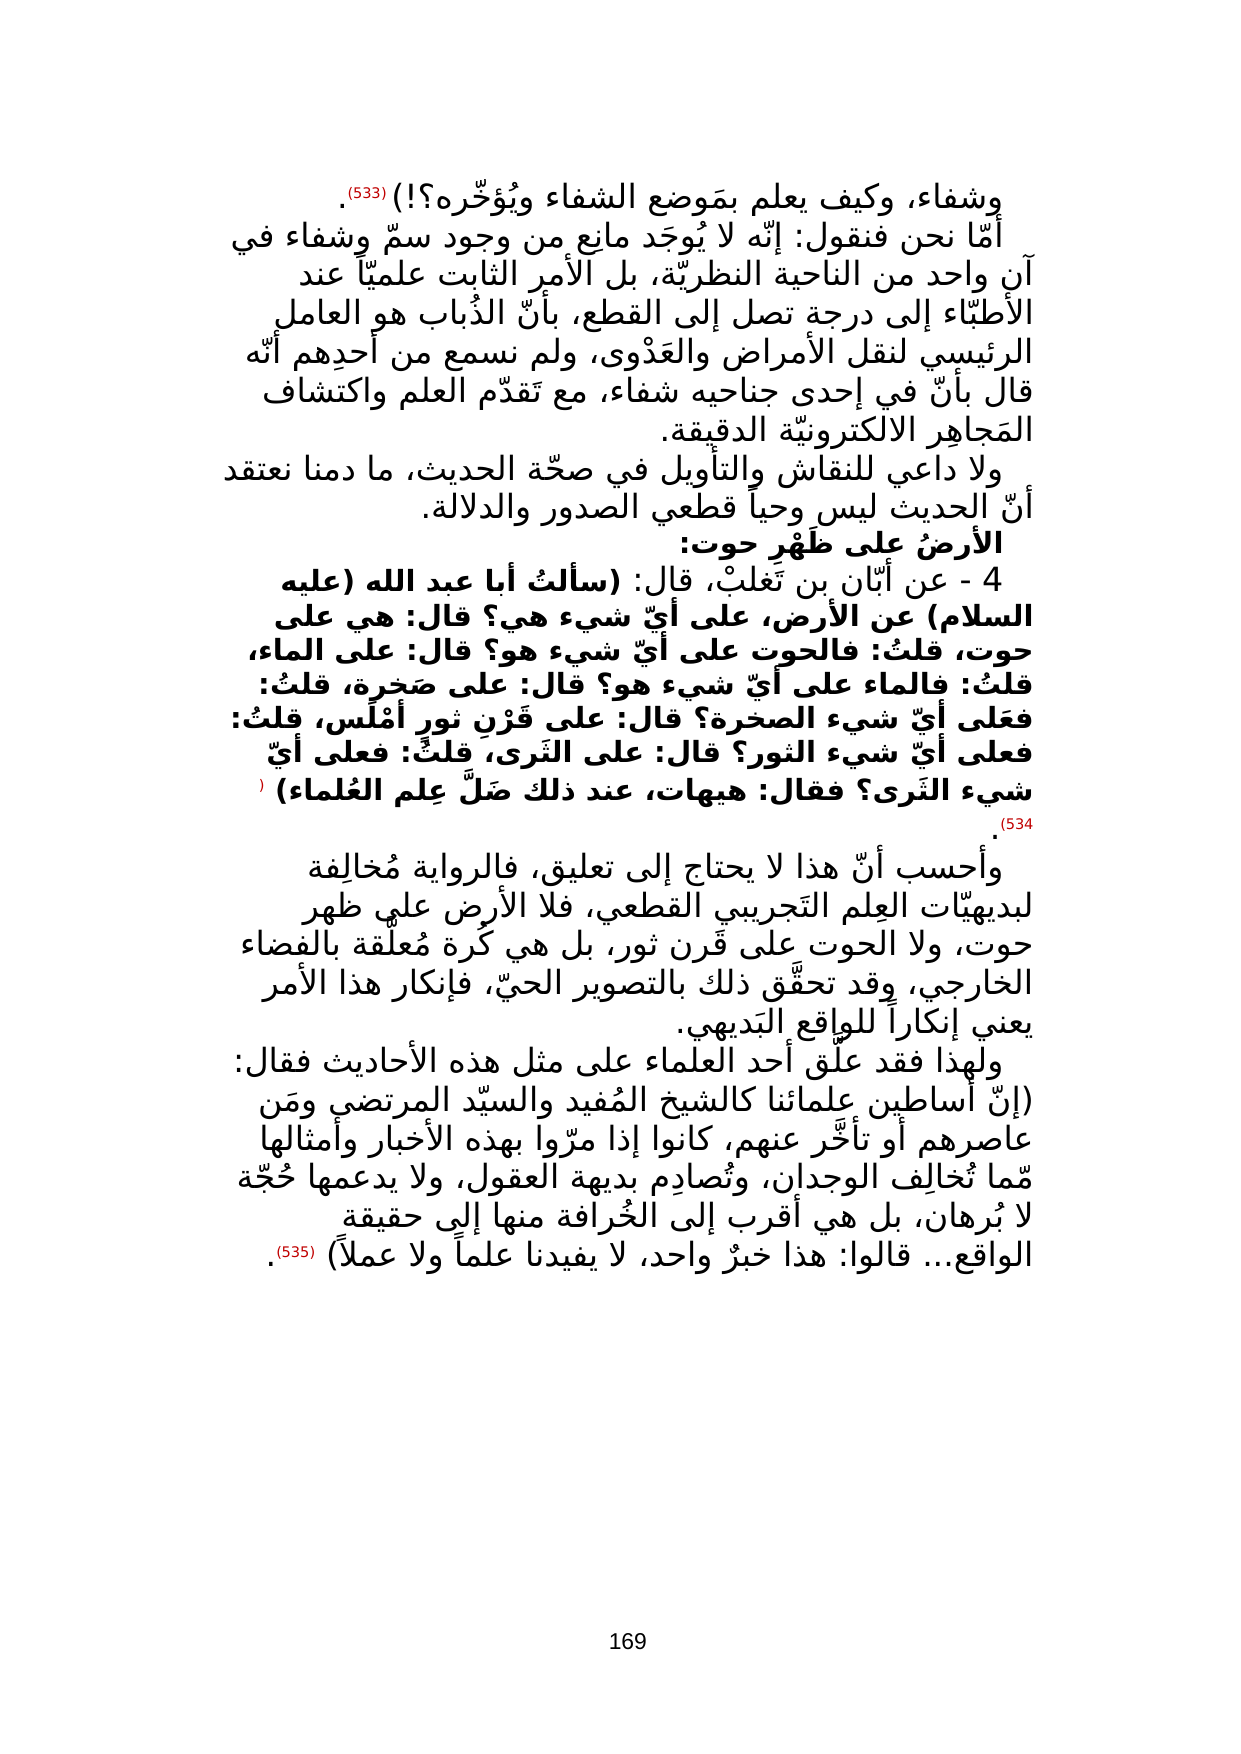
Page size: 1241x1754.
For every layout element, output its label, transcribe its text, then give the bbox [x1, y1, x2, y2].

text ولا داعي للنقاش والتأويل في صحّة الحديث، ما دمنا نعتقد أنّ الحديث ليس وحياً قطعي الصدور والدلالة. [222, 449, 1033, 527]
text أمّا نحن فنقول: إنّه لا يُوجَد مانِع من وجود سمّ وشفاء في آن واحد من الناحية النظريّة، بل الأمر الثابت علميّاً عند الأطبّاء إلى درجة تصل إلى القطع، بأنّ الذُباب هو العامل الرئيسي لنقل الأمراض والعَدْوى، ولم نسمع من أحدِهم أنّه قال بأنّ في إحدى جناحيه شفاء، مع تَقدّم العلم واكتشاف المَجاهِر الالكترونيّة الدقيقة. [222, 216, 1033, 449]
text ولهذا فقد علَّق أحد العلماء على مثل هذه الأحاديث فقال: (إنّ أساطين علمائنا كالشيخ المُفيد والسيّد المرتضى ومَن عاصرهم أو تأخَّر عنهم، كانوا إذا مرّوا بهذه الأخبار وأمثالها مّما تُخالِف الوجدان، وتُصادِم بديهة العقول، ولا يدعمها حُجّة لا بُرهان، بل هي أقرب إلى الخُرافة منها إلى حقيقة الواقع... قالوا: هذا خبرٌ واحد، لا يفيدنا علماً ولا عملاً) (535). [222, 1041, 1033, 1274]
text 4 - عن أبّان بن تَغلبْ، قال: (سألتُ أبا عبد الله (عليه السلام) عن الأرض، على أيّ شي‏ء هي؟ قال: هي على حوت، قلتُ: فالحوت على أيّ شي‏ء هو؟ قال: على الماء، قلتُ: فالماء على أيّ شي‏ء هو؟ قال: على صَخرة، قلتُ: فعَلى أيّ شي‏ء الصخرة؟ قال: على قَرْنِ ثورٍ أمْلَس، قلتُ: فعلى أيّ شي‏ء الثور؟ قال: على الثَرى، قلتُ: فعلى أيّ شي‏ء الثَرى؟ فقال: هيهات، عند ذلك ضَلَّ عِلم العُلماء) (534). [222, 561, 1033, 847]
text وشفاء، وكيف يعلم بمَوضع الشفاء ويُؤخّره؟!) (533). [222, 177, 1033, 216]
text الأرضُ على ظَهْرِ حوت: [222, 527, 1033, 561]
text وأحسب أنّ هذا لا يحتاج إلى تعليق، فالرواية مُخالِفة لبديهيّات العِلم التَجريبي القطعي، فلا الأرض على ظهر حوت، ولا الحوت على قَرن ثور، بل هي كُرة مُعلَّقة بالفضاء الخارجي، وقد تحقَّق ذلك بالتصوير الحيّ، فإنكار هذا الأمر يعني إنكاراً للواقع البَديهي. [222, 847, 1033, 1041]
